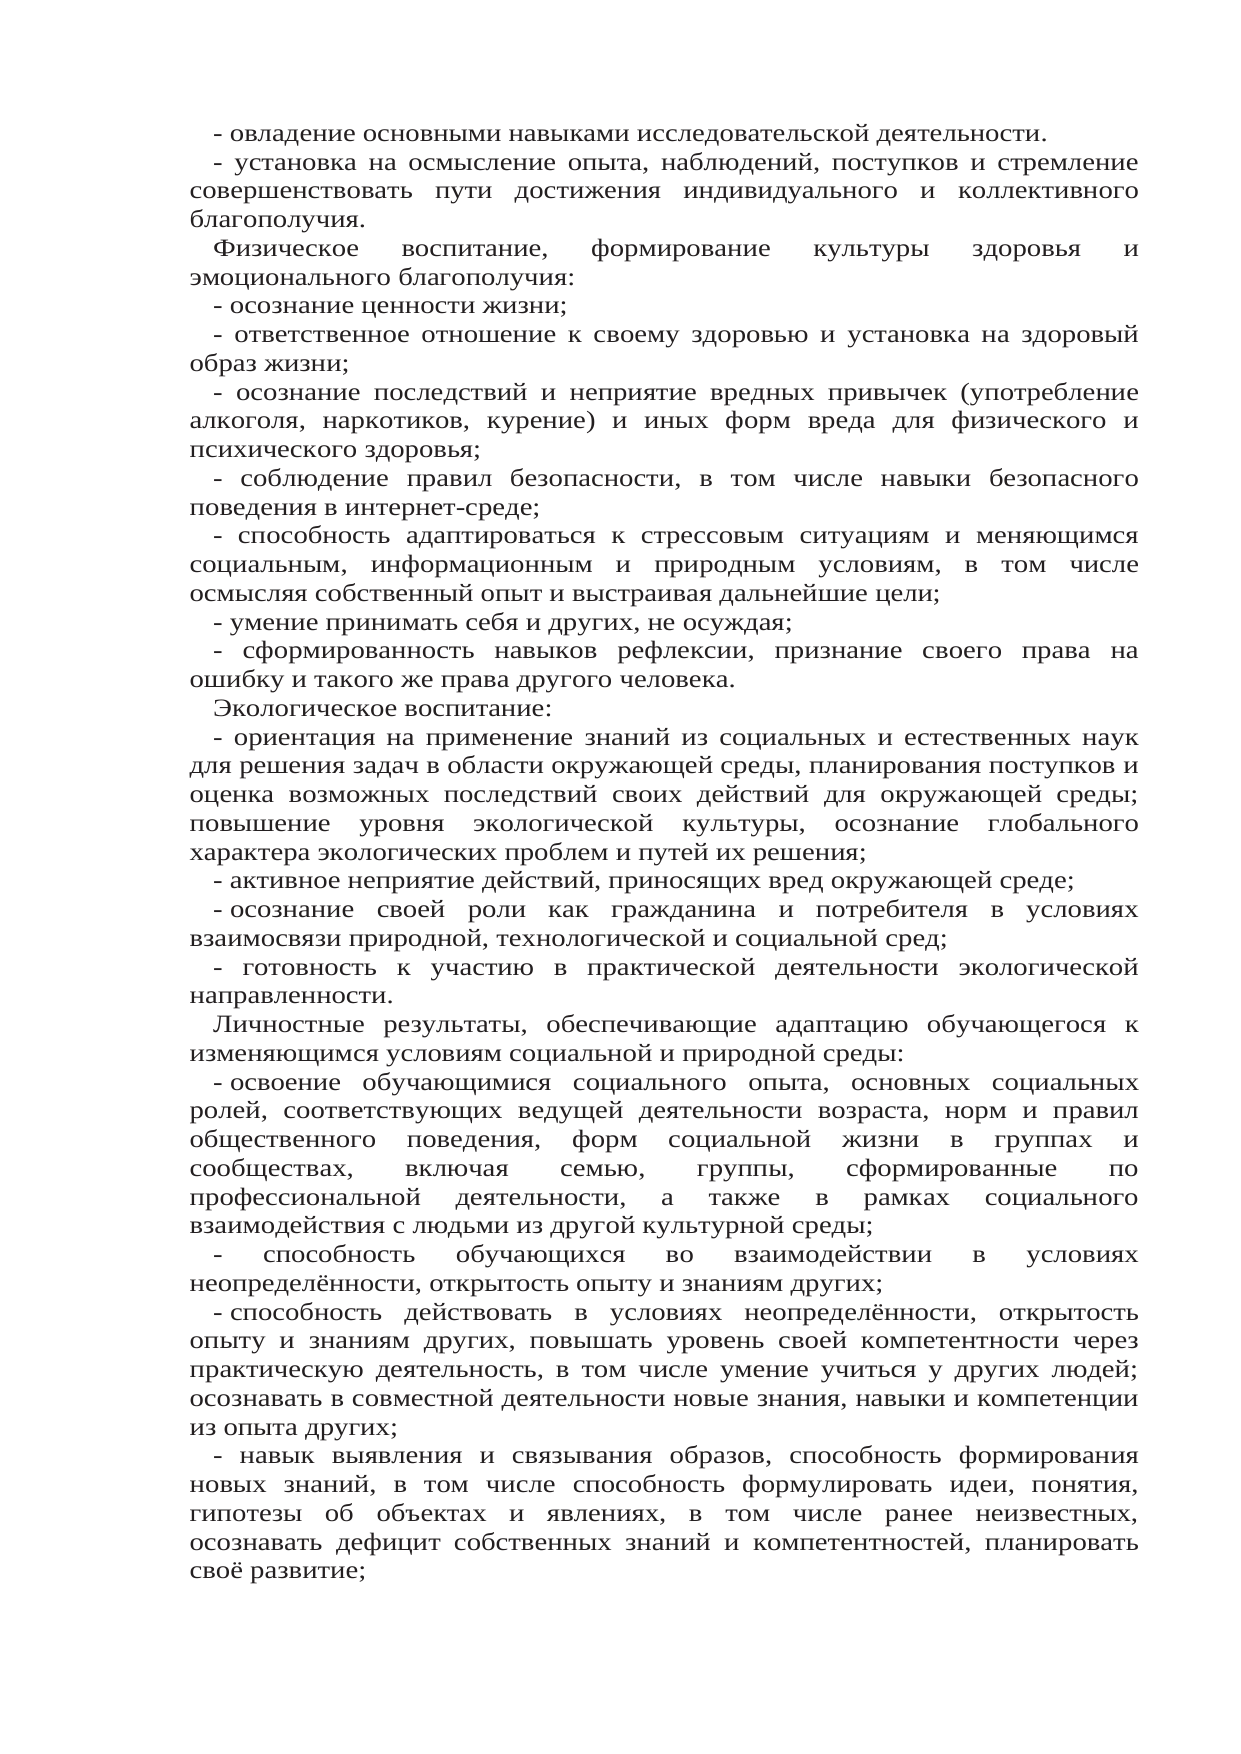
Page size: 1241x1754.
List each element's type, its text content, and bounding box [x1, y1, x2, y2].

text Личностные результаты, обеспечивающие адаптацию обучающегося к изменяющимся условиям социальной и природной среды: [189, 1009, 1140, 1067]
text - сформированность навыков рефлексии, признание своего права на ошибку и такого же права другого человека. [189, 636, 1140, 693]
text - осознание последствий и неприятие вредных привычек (употребление алкоголя, наркотиков, курение) и иных форм вреда для физического и психического здоровья; [189, 377, 1140, 463]
text - установка на осмысление опыта, наблюдений, поступков и стремление совершенствовать пути достижения индивидуального и коллективного благополучия. [189, 147, 1140, 233]
text - осознание своей роли как гражданина и потребителя в условиях взаимосвязи природной, технологической и социальной сред; [189, 894, 1140, 952]
text - осознание ценности жизни; [189, 291, 1140, 319]
text Физическое воспитание, формирование культуры здоровья и эмоционального благополучия: [189, 233, 1140, 291]
text - ответственное отношение к своему здоровью и установка на здоровый образ жизни; [189, 319, 1140, 377]
text - способность обучающихся во взаимодействии в условиях неопределённости, открытость опыту и знаниям других; [189, 1239, 1140, 1297]
text - навык выявления и связывания образов, способность формирования новых знаний, в том числе способность формулировать идеи, понятия, гипотезы об объектах и явлениях, в том числе ранее неизвестных, осознавать дефицит собственных знаний и компетентностей, планировать своё развитие; [189, 1441, 1140, 1584]
text - способность действовать в условиях неопределённости, открытость опыту и знаниям других, повышать уровень своей компетентности через практическую деятельность, в том числе умение учиться у других людей; осознавать в совместной деятельности новые знания, навыки и компетенции из опыта других; [189, 1297, 1140, 1441]
text - готовность к участию в практической деятельности экологической направленности. [189, 952, 1140, 1009]
text - умение принимать себя и других, не осуждая; [189, 607, 1140, 636]
text - освоение обучающимися социального опыта, основных социальных ролей, соответствующих ведущей деятельности возраста, норм и правил общественного поведения, форм социальной жизни в группах и сообществах, включая семью, группы, сформированные по профессиональной деятельности, а также в рамках социального взаимодействия с людьми из другой культурной среды; [189, 1067, 1140, 1239]
text - активное неприятие действий, приносящих вред окружающей среде; [189, 866, 1140, 894]
text - способность адаптироваться к стрессовым ситуациям и меняющимся социальным, информационным и природным условиям, в том числе осмысляя собственный опыт и выстраивая дальнейшие цели; [189, 521, 1140, 607]
text - соблюдение правил безопасности, в том числе навыки безопасного поведения в интернет-среде; [189, 463, 1140, 521]
text - овладение основными навыками исследовательской деятельности. [189, 118, 1140, 147]
text - ориентация на применение знаний из социальных и естественных наук для решения задач в области окружающей среды, планирования поступков и оценка возможных последствий своих действий для окружающей среды; повышение уровня экологической культуры, осознание глобального характера экологических проблем и путей их решения; [189, 722, 1140, 866]
text Экологическое воспитание: [189, 693, 1140, 722]
